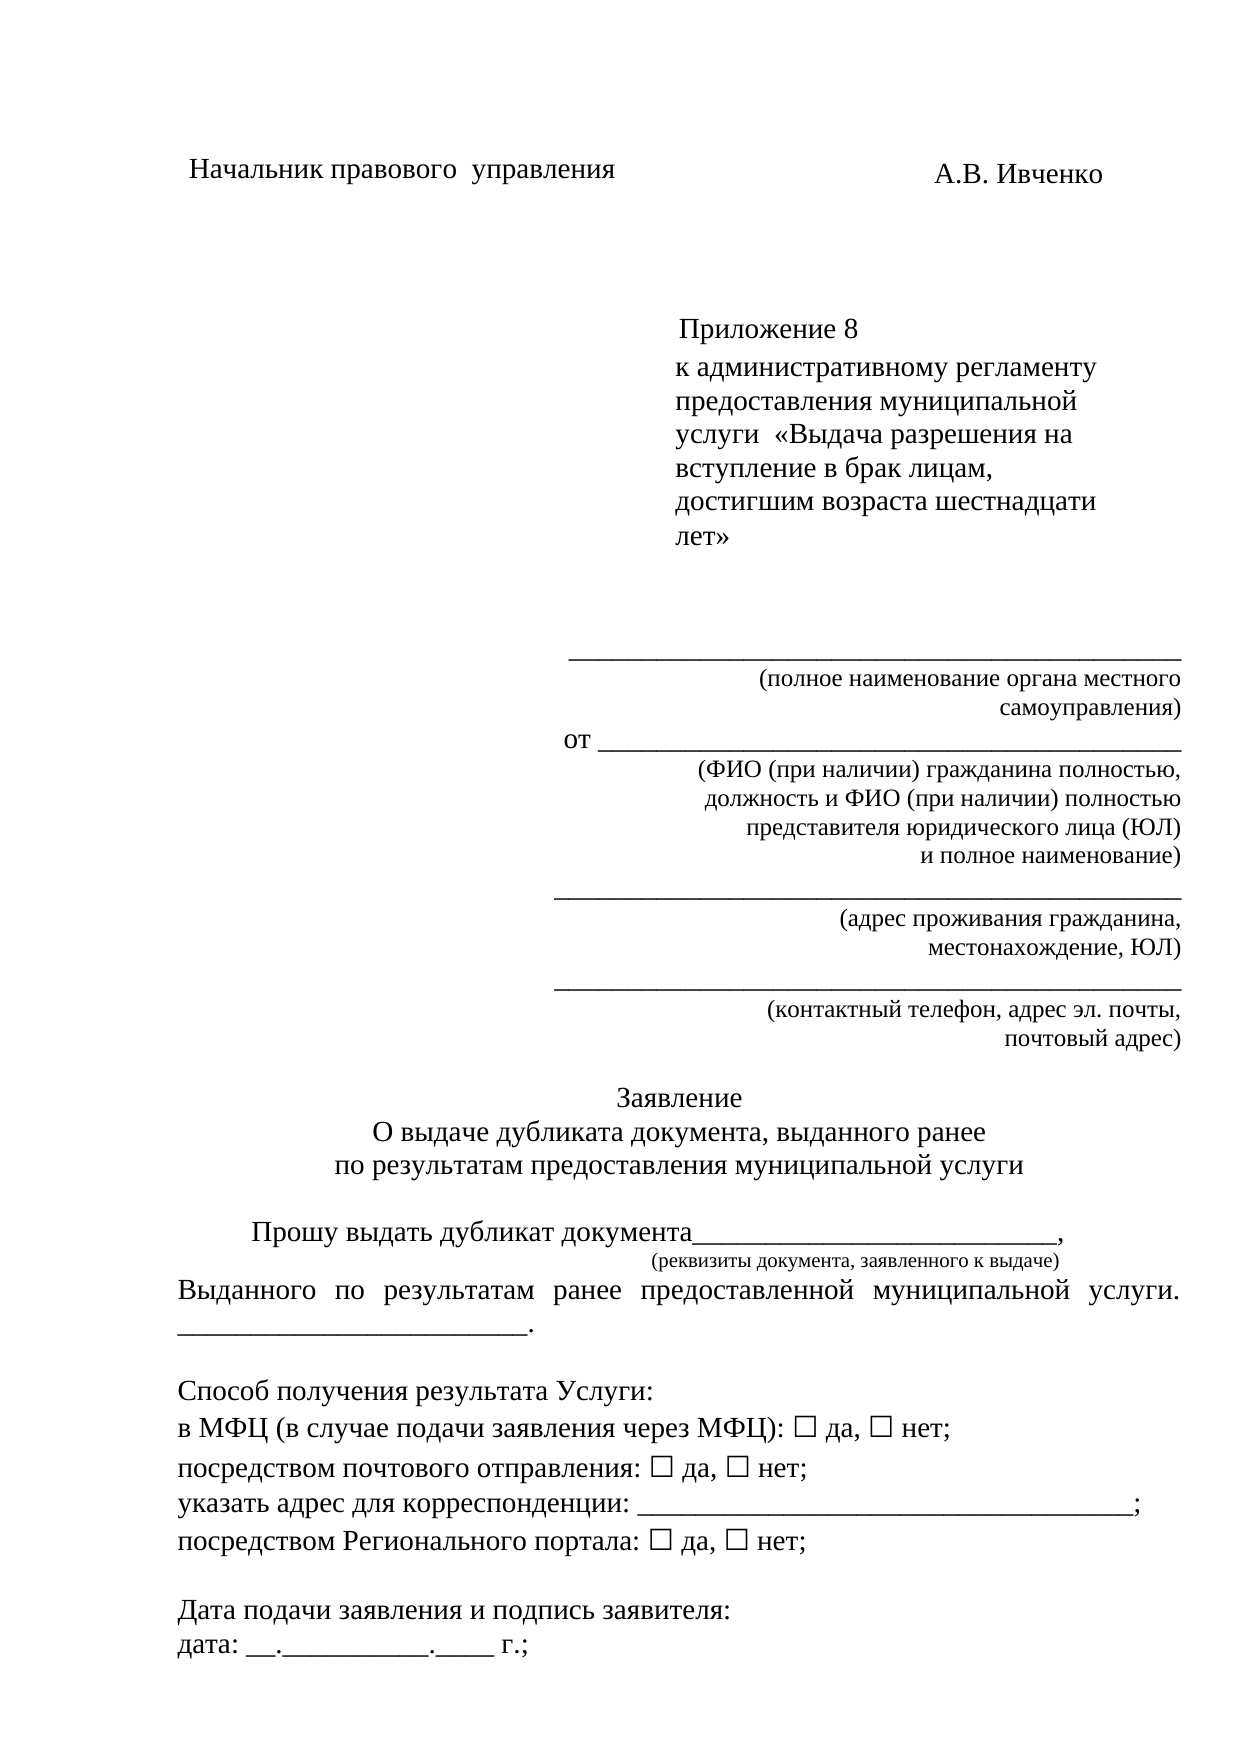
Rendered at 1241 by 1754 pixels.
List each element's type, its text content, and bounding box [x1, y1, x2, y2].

text и полное наименование) [177, 841, 1181, 869]
text датa: __.__________.____ г.; [177, 1626, 1181, 1659]
text Прошу выдать дубликат документа_________________________, [177, 1214, 1181, 1248]
text от ________________________________________ [177, 721, 1181, 754]
text посредством почтового отправления: ☐ да, ☐ нет; [177, 1446, 1181, 1486]
text в МФЦ (в случае подачи заявления через МФЦ): ☐ да, ☐ нет; [177, 1406, 1181, 1446]
text почтовый адрес) [177, 1023, 1181, 1051]
text по результатам предоставления муниципальной услуги [177, 1147, 1181, 1181]
text представителя юридического лица (ЮЛ) [177, 812, 1181, 841]
text должность и ФИО (при наличии) полностью [177, 783, 1181, 812]
text (контактный телефон, адрес эл. почты, [177, 994, 1181, 1023]
text Дата подачи заявления и подпись заявителя: [177, 1592, 1181, 1626]
text (адрес проживания гражданина, [177, 903, 1181, 932]
text Заявление [177, 1080, 1181, 1114]
text (реквизиты документа, заявленного к выдаче) [177, 1248, 1181, 1272]
text ___________________________________________ [177, 960, 1181, 994]
text посредством Регионального портала: ☐ да, ☐ нет; [177, 1519, 1181, 1559]
text О выдаче дубликата документа, выданного ранее [177, 1114, 1181, 1147]
text (ФИО (при наличии) гражданина полностью, [177, 754, 1181, 783]
text местонахождение, ЮЛ) [177, 932, 1181, 960]
table_header Начальник правового управления [177, 118, 664, 630]
text самоуправления) [177, 692, 1181, 721]
text ___________________________________________ [177, 869, 1181, 903]
text Выданного по результатам ранее предоставленной муниципальной услуги. ________________________. [177, 1272, 1181, 1339]
text (полное наименование органа местного [177, 663, 1181, 692]
text __________________________________________ [177, 630, 1181, 663]
table_header А.В. Ивченко Приложение 8 к административному регламенту предоставления муниципальной услуги «Выдача разрешения на вступление в брак лицам, достигшим возраста шестнадцати лет» [664, 118, 1151, 630]
text указать адрес для корреспонденции: __________________________________; [177, 1486, 1181, 1519]
text Способ получения результата Услуги: [177, 1373, 1181, 1406]
